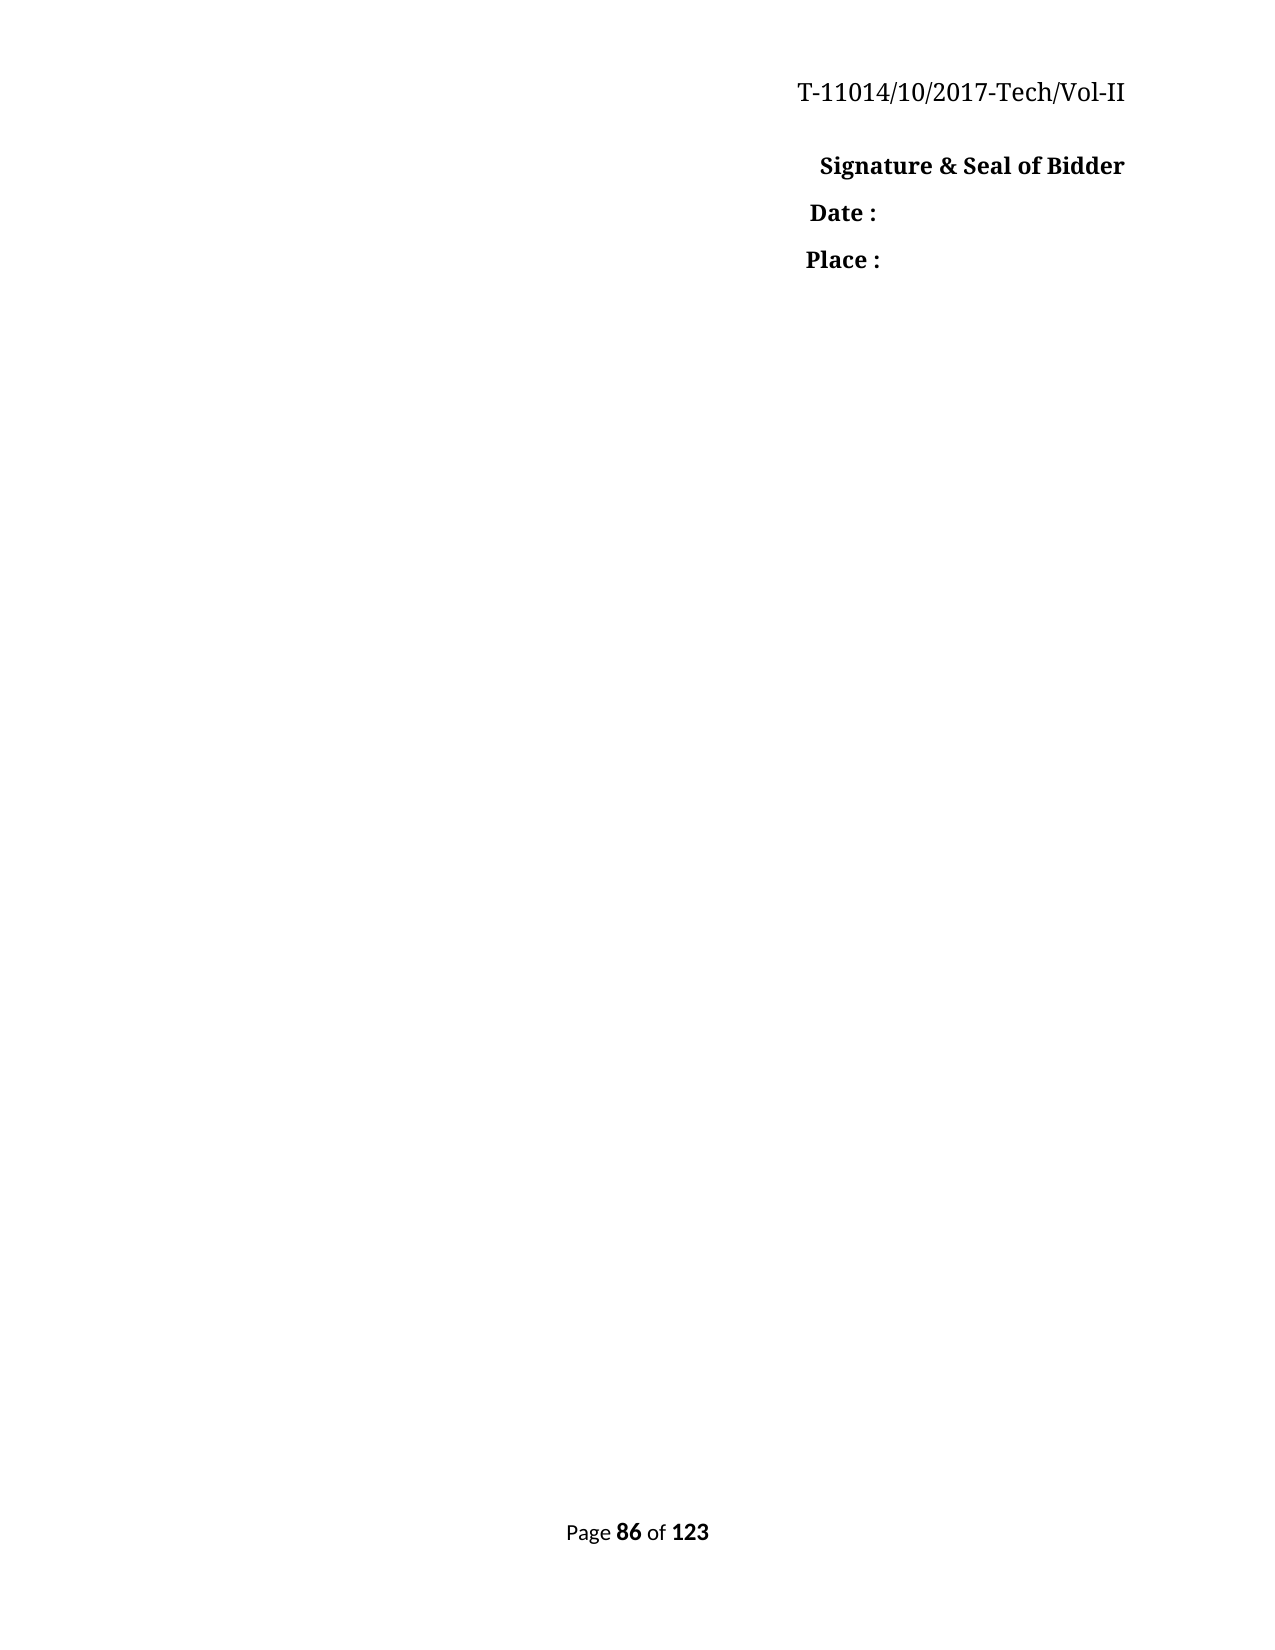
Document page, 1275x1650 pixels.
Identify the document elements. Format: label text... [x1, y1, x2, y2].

text Place : [450, 244, 1125, 275]
text Date : [450, 197, 1125, 228]
text Signature & Seal of Bidder [150, 150, 1125, 181]
